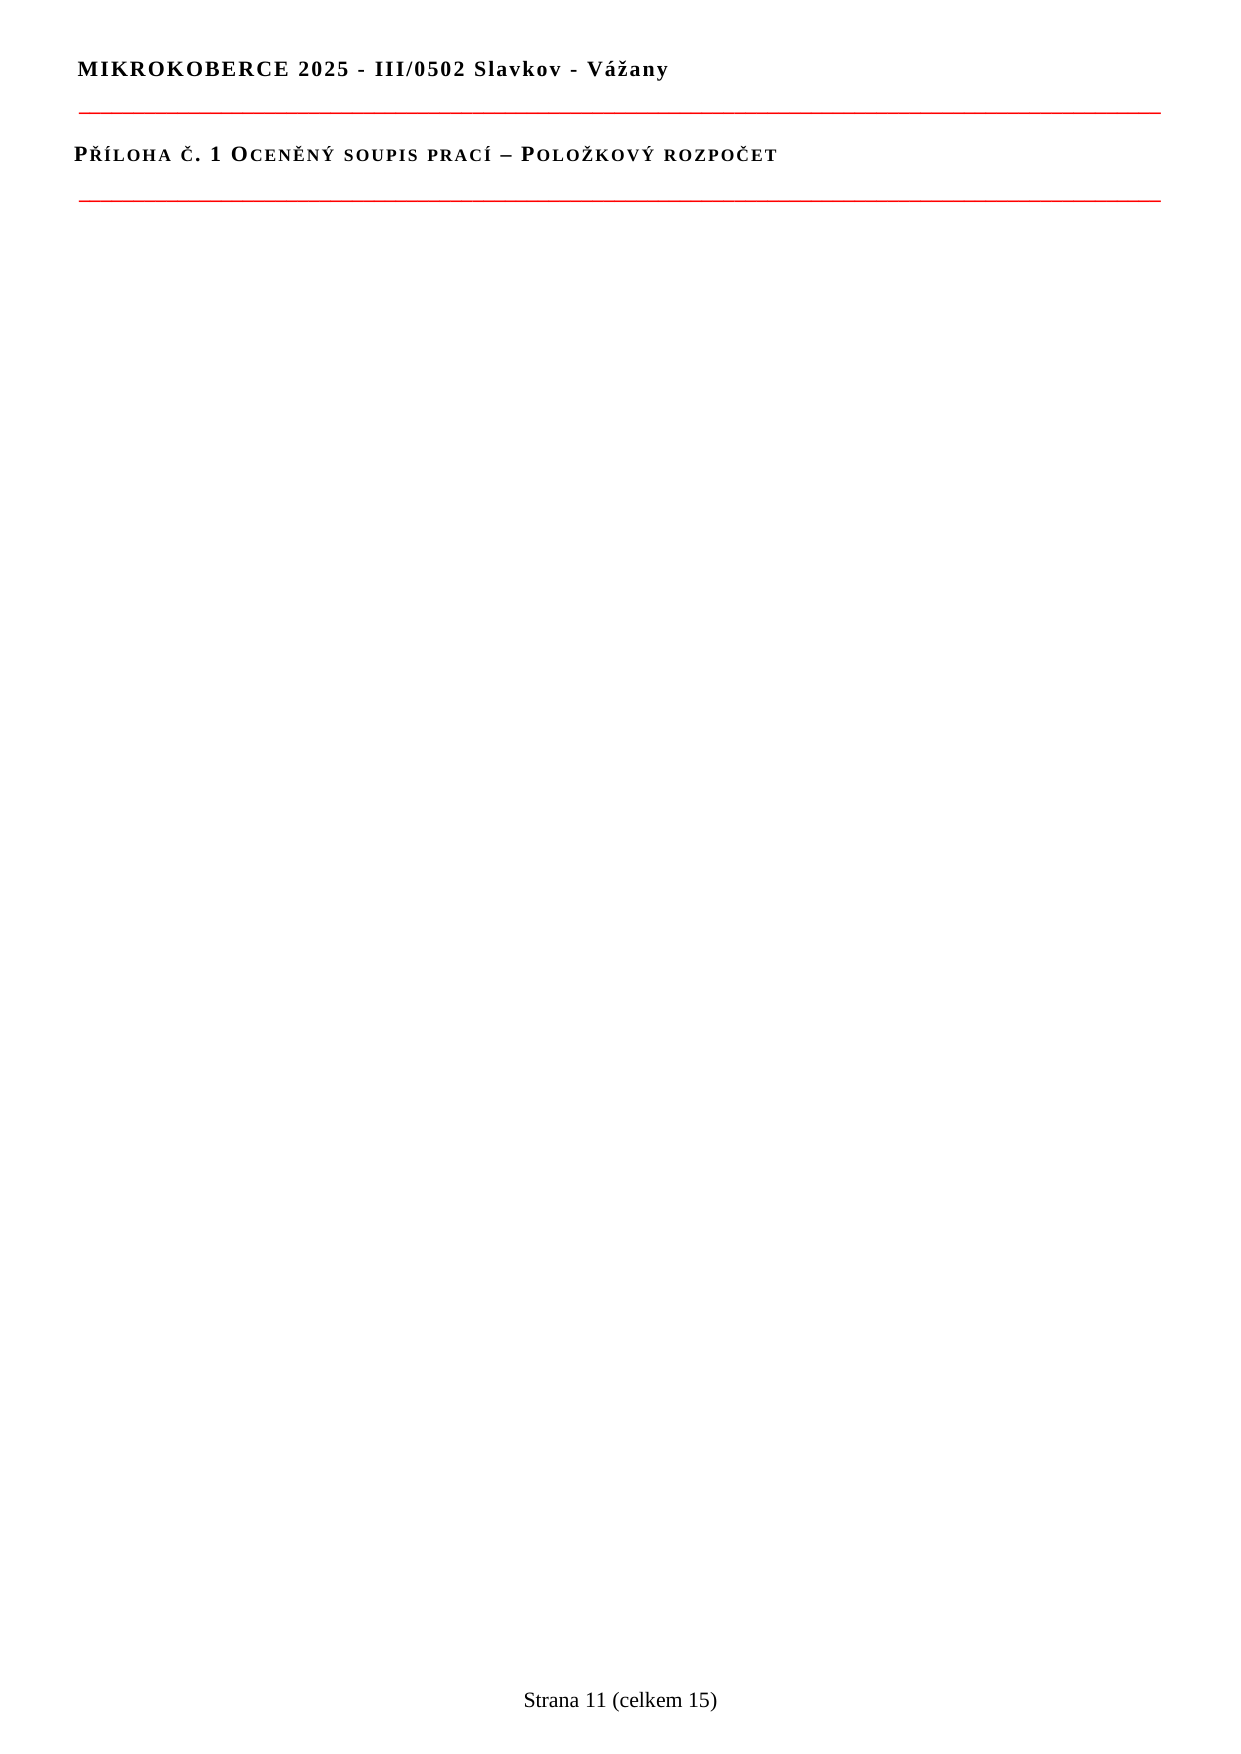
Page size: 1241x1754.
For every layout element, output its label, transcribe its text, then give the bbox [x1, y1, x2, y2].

text Příloha č. 1 Oceněný soupis prací – Položkový rozpočet [74, 141, 1167, 166]
text ___________________________________________________________________________________________________ [74, 179, 1167, 204]
